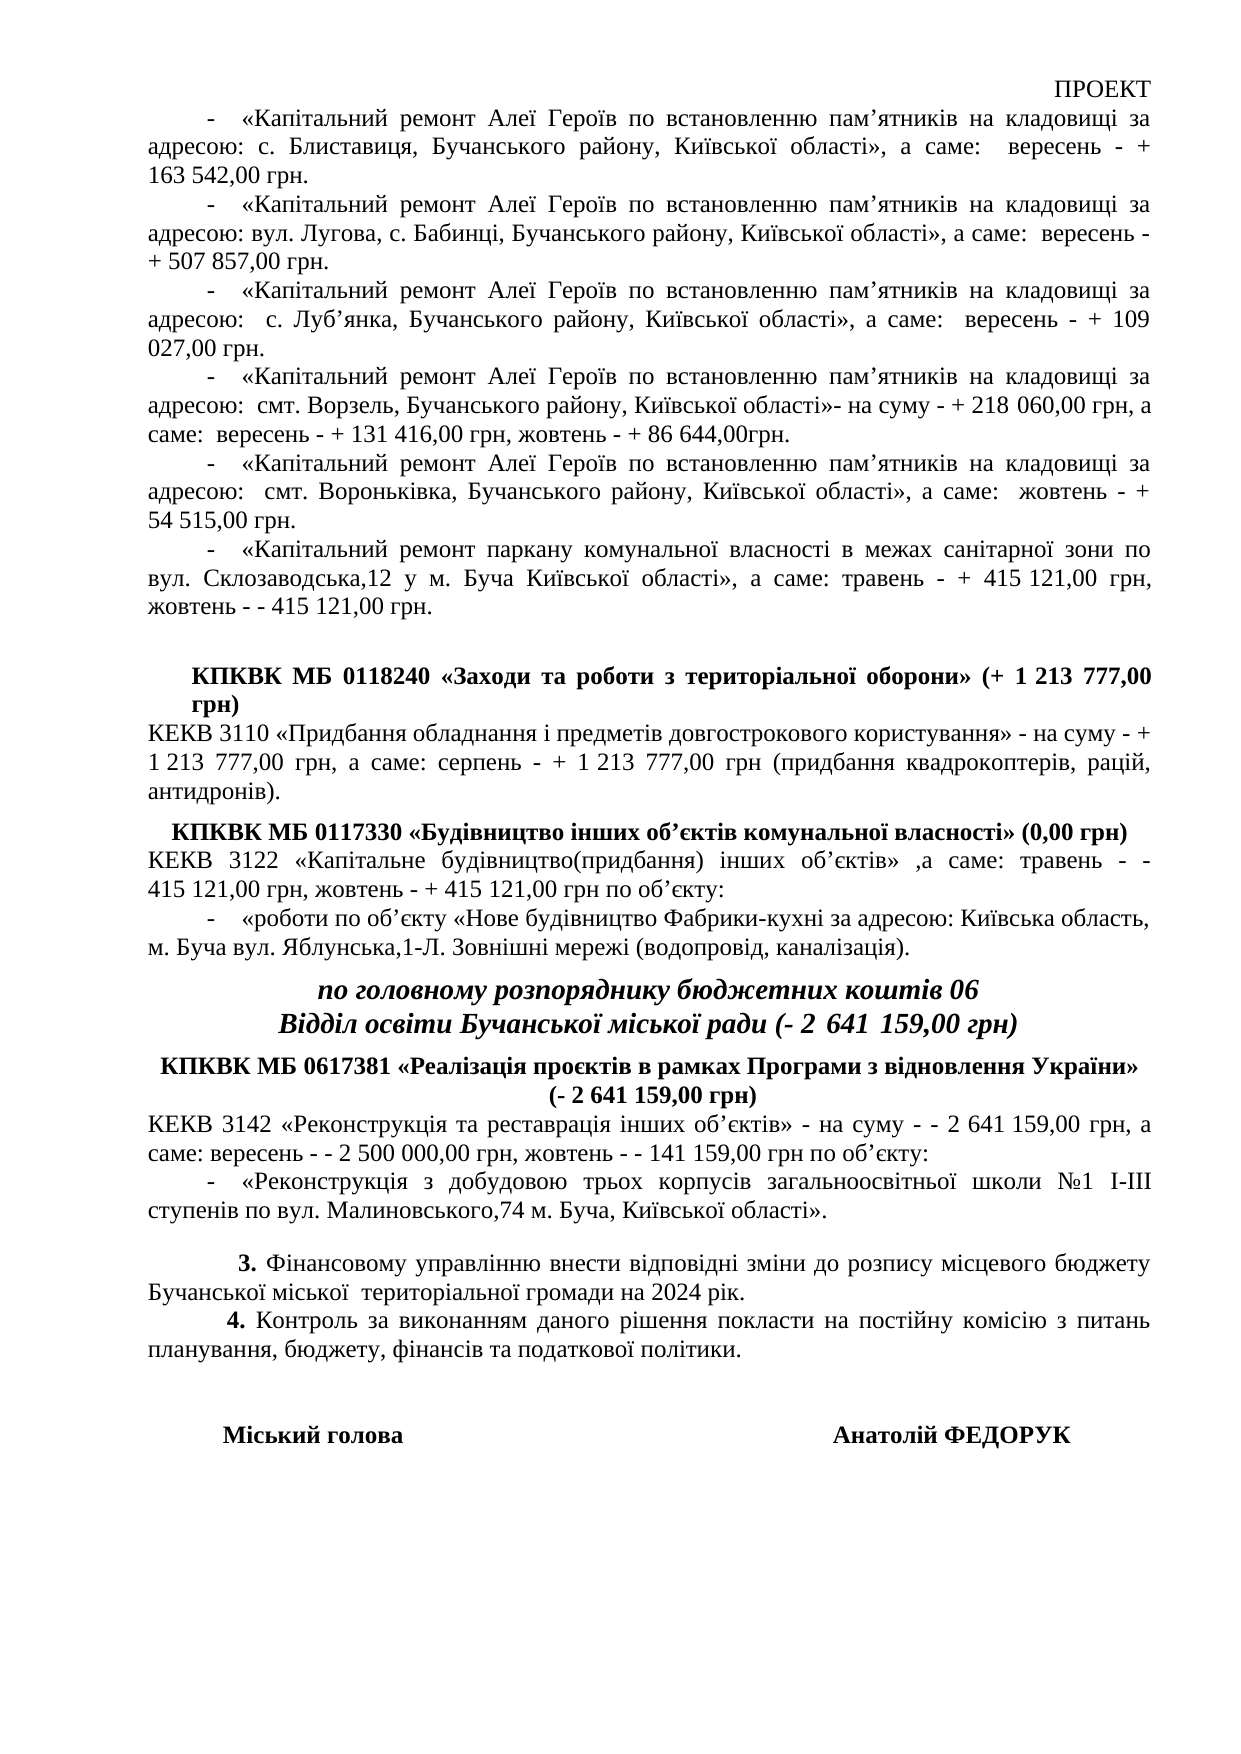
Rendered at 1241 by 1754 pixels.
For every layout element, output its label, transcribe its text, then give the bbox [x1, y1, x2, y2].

list «Капітальний ремонт Алеї Героїв по встановленню пам’ятників на кладовищі за адресою: смт. Ворзель, Бучанського району, Київської області»- на суму - + 218 060,00 грн, а саме: вересень - + 131 416,00 грн, жовтень - + 86 644,00грн. [148, 361, 1152, 448]
list «Капітальний ремонт Алеї Героїв по встановленню пам’ятників на кладовищі за адресою: с. Луб’янка, Бучанського району, Київської області», а саме: вересень - + 109 027,00 грн. [148, 275, 1152, 361]
text КПКВК МБ 0117330 «Будівництво інших об’єктів комунальної власності» (0,00 грн) [148, 817, 1152, 845]
list «Реконструкція з добудовою трьох корпусів загальноосвітньої школи №1 I-III ступенів по вул. Малиновського,74 м. Буча, Київської області». [148, 1166, 1152, 1224]
list «Капітальний ремонт Алеї Героїв по встановленню пам’ятників на кладовищі за адресою: вул. Лугова, с. Бабинці, Бучанського району, Київської області», а саме: вересень - + 507 857,00 грн. [148, 189, 1152, 275]
list КЕКВ 3110 «Придбання обладнання і предметів довгострокового користування» - на суму - + 1 213 777,00 грн, а саме: серпень - + 1 213 777,00 грн (придбання квадрокоптерів, рацій, антидронів). [148, 718, 1152, 804]
list КПКВК МБ 0617381 «Реалізація проєктів в рамках Програми з відновлення України» [148, 1051, 1152, 1080]
text Міський голова Анатолій ФЕДОРУК [148, 1420, 1152, 1449]
list Відділ освіти Бучанської міської ради (- 2 641 159,00 грн) [148, 1006, 1152, 1039]
list «Капітальний ремонт паркану комунальної власності в межах санітарної зони по вул. Склозаводська,12 у м. Буча Київської області», а саме: травень - + 415 121,00 грн, жовтень - - 415 121,00 грн. [148, 534, 1152, 620]
list «Капітальний ремонт Алеї Героїв по встановленню пам’ятників на кладовищі за адресою: смт. Вороньківка, Бучанського району, Київської області», а саме: жовтень - + 54 515,00 грн. [148, 448, 1152, 534]
text КЕКВ 3122 «Капітальне будівництво(придбання) інших об’єктів» ,а саме: травень - - 415 121,00 грн, жовтень - + 415 121,00 грн по об’єкту: [148, 845, 1152, 903]
text 4. Контроль за виконанням даного рішення покласти на постійну комісію з питань планування, бюджету, фінансів та податкової політики. [148, 1305, 1152, 1363]
list по головному розпоряднику бюджетних коштів 06 [148, 972, 1152, 1006]
list (- 2 641 159,00 грн) [148, 1080, 1152, 1109]
text 3. Фінансовому управлінню внести відповідні зміни до розпису місцевого бюджету Бучанської міської територіальної громади на 2024 рік. [148, 1248, 1152, 1305]
list «Капітальний ремонт Алеї Героїв по встановленню пам’ятників на кладовищі за адресою: с. Блиставиця, Бучанського району, Київської області», а саме: вересень - + 163 542,00 грн. [148, 103, 1152, 189]
list КЕКВ 3142 «Реконструкція та реставрація інших об’єктів» - на суму - - 2 641 159,00 грн, а саме: вересень - - 2 500 000,00 грн, жовтень - - 141 159,00 грн по об’єкту: [148, 1109, 1152, 1166]
list «роботи по об’єкту «Нове будівництво Фабрики-кухні за адресою: Київська область, м. Буча вул. Яблунська,1-Л. Зовнішні мережі (водопровід, каналізація). [148, 903, 1152, 960]
list КПКВК МБ 0118240 «Заходи та роботи з територіальної оборони» (+ 1 213 777,00 грн) [191, 661, 1152, 718]
